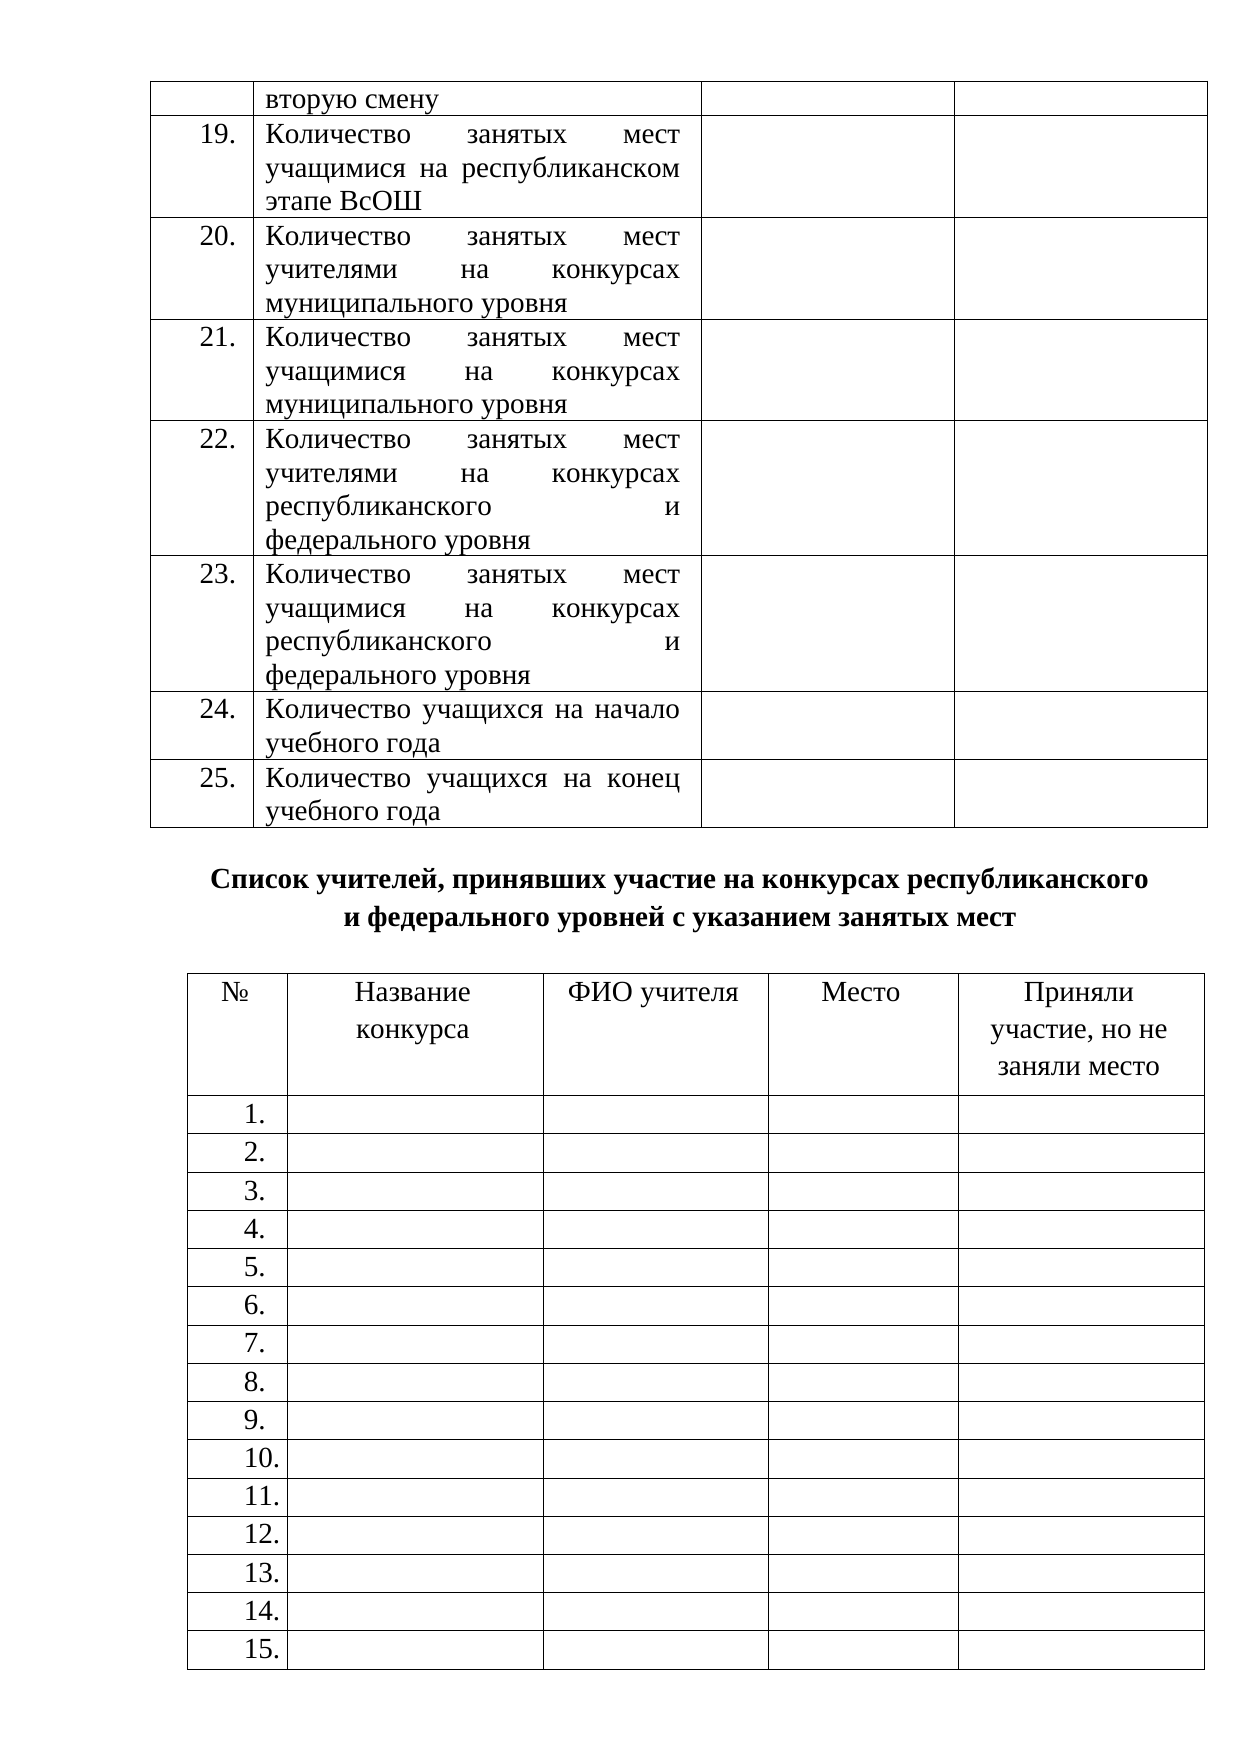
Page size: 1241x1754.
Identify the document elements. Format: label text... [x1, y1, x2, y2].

table_cell [955, 82, 1207, 115]
table_cell [959, 1249, 1204, 1286]
table_cell [151, 692, 253, 759]
table_cell [702, 116, 954, 217]
table_cell [288, 1631, 543, 1668]
table_cell [959, 1517, 1204, 1554]
table_cell Количество учащихся на начало учебного года [254, 692, 701, 759]
table_cell [769, 1555, 958, 1592]
table_cell Количество учащихся на конец учебного года [254, 760, 701, 827]
table_cell [959, 1402, 1204, 1439]
table_cell [959, 1555, 1204, 1592]
table_cell [544, 1173, 768, 1210]
table_cell [288, 1249, 543, 1286]
table_cell [288, 1440, 543, 1477]
table_cell [288, 1517, 543, 1554]
table_cell [769, 1096, 958, 1133]
table_cell [544, 1593, 768, 1630]
table_cell [959, 1593, 1204, 1630]
table_cell [544, 1326, 768, 1363]
table_cell [288, 1364, 543, 1401]
table_cell [702, 760, 954, 827]
table_cell [769, 1249, 958, 1286]
table_cell [959, 1287, 1204, 1324]
table_cell [544, 1134, 768, 1172]
table_cell [959, 1479, 1204, 1516]
table_cell [188, 1134, 287, 1172]
table_cell [188, 1593, 287, 1630]
table_cell [288, 1402, 543, 1439]
table_cell [151, 218, 253, 318]
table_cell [254, 82, 701, 115]
table_cell [188, 1555, 287, 1592]
table_cell [151, 320, 253, 420]
table_cell [955, 692, 1207, 759]
table_cell [769, 1440, 958, 1477]
table_cell [769, 1287, 958, 1324]
table_cell [959, 1211, 1204, 1248]
table_cell [544, 1287, 768, 1324]
table_header Место [769, 974, 958, 1095]
table_cell [955, 760, 1207, 827]
table_cell [288, 1326, 543, 1363]
table_cell [702, 421, 954, 555]
table_cell [544, 1479, 768, 1516]
table_cell [702, 82, 954, 115]
table_cell [955, 218, 1207, 318]
table_cell [151, 760, 253, 827]
table_cell Количество занятых мест учащимися на конкурсах муниципального уровня [254, 320, 701, 420]
table_cell [544, 1249, 768, 1286]
table_cell [544, 1364, 768, 1401]
table_cell [769, 1134, 958, 1172]
table_cell [288, 1287, 543, 1324]
table_cell [188, 1173, 287, 1210]
table_cell [769, 1211, 958, 1248]
table_cell [288, 1479, 543, 1516]
table_cell [188, 1211, 287, 1248]
table_cell [288, 1593, 543, 1630]
table_cell [188, 1364, 287, 1401]
table_cell [959, 1364, 1204, 1401]
table_cell [702, 692, 954, 759]
table_cell [151, 421, 253, 555]
table_cell [188, 1479, 287, 1516]
table_cell [769, 1479, 958, 1516]
table_cell [544, 1096, 768, 1133]
table_cell [959, 1096, 1204, 1133]
table_cell [288, 1555, 543, 1592]
table_cell [151, 116, 253, 217]
table_cell [151, 82, 253, 115]
table_cell [959, 1173, 1204, 1210]
table_cell [544, 1631, 768, 1668]
table_cell [769, 1326, 958, 1363]
table_cell [955, 116, 1207, 217]
table_header № [188, 974, 287, 1095]
text Список учителей, принявших участие на конкурсах республиканского и федерального уровней с указанием занятых мест [198, 861, 1161, 932]
table_cell [959, 1134, 1204, 1172]
table_cell [702, 320, 954, 420]
table_cell [959, 1440, 1204, 1477]
table_cell [188, 1096, 287, 1133]
table_cell [288, 1096, 543, 1133]
table_cell [188, 1326, 287, 1363]
table_cell Количество занятых мест учителями на конкурсах республиканского и федерального уровня [254, 421, 701, 555]
table_cell [769, 1402, 958, 1439]
table_cell Количество занятых мест учащимися на республиканском этапе ВсОШ [254, 116, 701, 217]
table_header ФИО учителя [544, 974, 768, 1095]
table_cell [188, 1249, 287, 1286]
table_cell [702, 218, 954, 318]
table_cell [188, 1631, 287, 1668]
table_cell [544, 1555, 768, 1592]
table_cell [769, 1631, 958, 1668]
table_cell [959, 1326, 1204, 1363]
table_cell [955, 320, 1207, 420]
table_header Приняли участие, но не заняли место [959, 974, 1204, 1095]
table_cell [544, 1211, 768, 1248]
table_cell [955, 421, 1207, 555]
table_cell [288, 1134, 543, 1172]
table_cell [544, 1440, 768, 1477]
table_cell [188, 1517, 287, 1554]
table_cell [288, 1211, 543, 1248]
table_header Название конкурса [288, 974, 543, 1095]
table_cell [188, 1402, 287, 1439]
table_cell [769, 1517, 958, 1554]
table_cell [769, 1364, 958, 1401]
table_cell [544, 1402, 768, 1439]
table_cell [769, 1593, 958, 1630]
table_cell [188, 1287, 287, 1324]
table_cell [544, 1517, 768, 1554]
table_cell [769, 1173, 958, 1210]
table_cell Количество занятых мест учащимися на конкурсах республиканского и федерального уровня [254, 556, 701, 691]
table_cell [288, 1173, 543, 1210]
table_cell [151, 556, 253, 691]
table_cell Количество занятых мест учителями на конкурсах муниципального уровня [254, 218, 701, 318]
table_cell [188, 1440, 287, 1477]
table_cell [959, 1631, 1204, 1668]
table_cell [955, 556, 1207, 691]
table_cell [702, 556, 954, 691]
